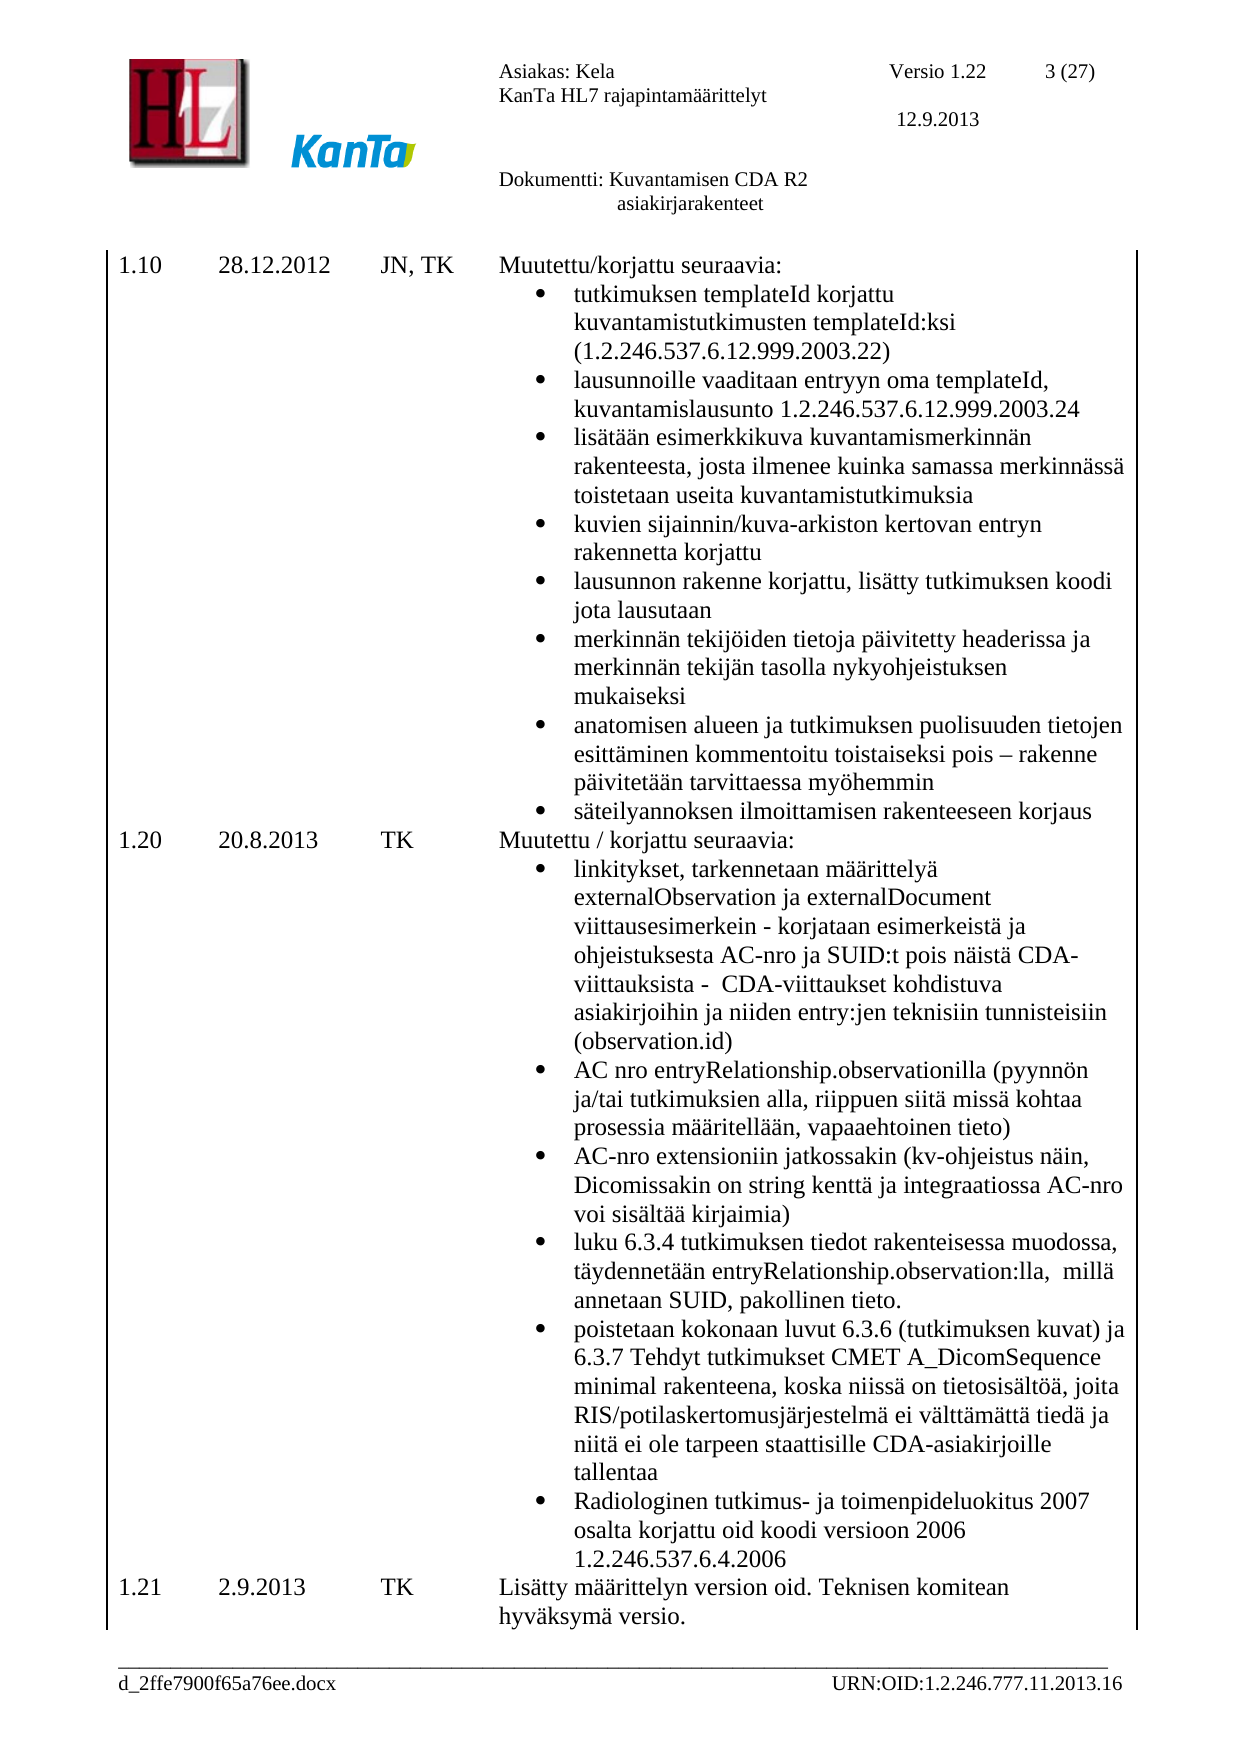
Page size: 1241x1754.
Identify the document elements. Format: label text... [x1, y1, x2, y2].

table_cell Muutettu / korjattu seuraavia: linkitykset, tarkennetaan määrittelyä externalObservation ja externalDocument viittausesimerkein - korjataan esimerkeistä ja ohjeistuksesta AC-nro ja SUID:t pois näistä CDA-viittauksista - CDA-viittaukset kohdistuva asiakirjoihin ja niiden entry:jen teknisiin tunnisteisiin (observation.id) AC nro entryRelationship.observationilla (pyynnön ja/tai tutkimuksien alla, riippuen siitä missä kohtaa prosessia määritellään, vapaaehtoinen tieto) AC-nro extensioniin jatkossakin (kv-ohjeistus näin, Dicomissakin on string kenttä ja integraatiossa AC-nro voi sisältää kirjaimia) luku 6.3.4 tutkimuksen tiedot rakenteisessa muodossa, täydennetään entryRelationship.observation:lla, millä annetaan SUID, pakollinen tieto. poistetaan kokonaan luvut 6.3.6 (tutkimuksen kuvat) ja 6.3.7 Tehdyt tutkimukset CMET A_DicomSequence minimal rakenteena, koska niissä on tietosisältöä, joita RIS/potilaskertomusjärjestelmä ei välttämättä tiedä ja niitä ei ole tarpeen staattisille CDA-asiakirjoille tallentaa Radiologinen tutkimus- ja toimenpideluokitus 2007 osalta korjattu oid koodi versioon 2006 1.2.246.537.6.4.2006 [487, 825, 1136, 1572]
table_cell TK [369, 1573, 487, 1630]
table_cell Lisätty määrittelyn version oid. Teknisen komitean hyväksymä versio. [487, 1573, 1136, 1630]
table_cell 28.12.2012 [207, 250, 369, 825]
table_cell Muutettu/korjattu seuraavia: tutkimuksen templateId korjattu kuvantamistutkimusten templateId:ksi (1.2.246.537.6.12.999.2003.22) lausunnoille vaaditaan entryyn oma templateId, kuvantamislausunto 1.2.246.537.6.12.999.2003.24 lisätään esimerkkikuva kuvantamismerkinnän rakenteesta, josta ilmenee kuinka samassa merkinnässä toistetaan useita kuvantamistutkimuksia kuvien sijainnin/kuva-arkiston kertovan entryn rakennetta korjattu lausunnon rakenne korjattu, lisätty tutkimuksen koodi jota lausutaan merkinnän tekijöiden tietoja päivitetty headerissa ja merkinnän tekijän tasolla nykyohjeistuksen mukaiseksi anatomisen alueen ja tutkimuksen puolisuuden tietojen esittäminen kommentoitu toistaiseksi pois – rakenne päivitetään tarvittaessa myöhemmin säteilyannoksen ilmoittamisen rakenteeseen korjaus [487, 250, 1136, 825]
table_cell 1.21 [108, 1573, 207, 1630]
table_cell 1.20 [108, 825, 207, 1572]
table_cell 2.9.2013 [207, 1573, 369, 1630]
table_cell 1.10 [108, 250, 207, 825]
table_cell JN, TK [369, 250, 487, 825]
picture [129, 59, 251, 168]
table_cell 20.8.2013 [207, 825, 369, 1572]
table_cell TK [369, 825, 487, 1572]
